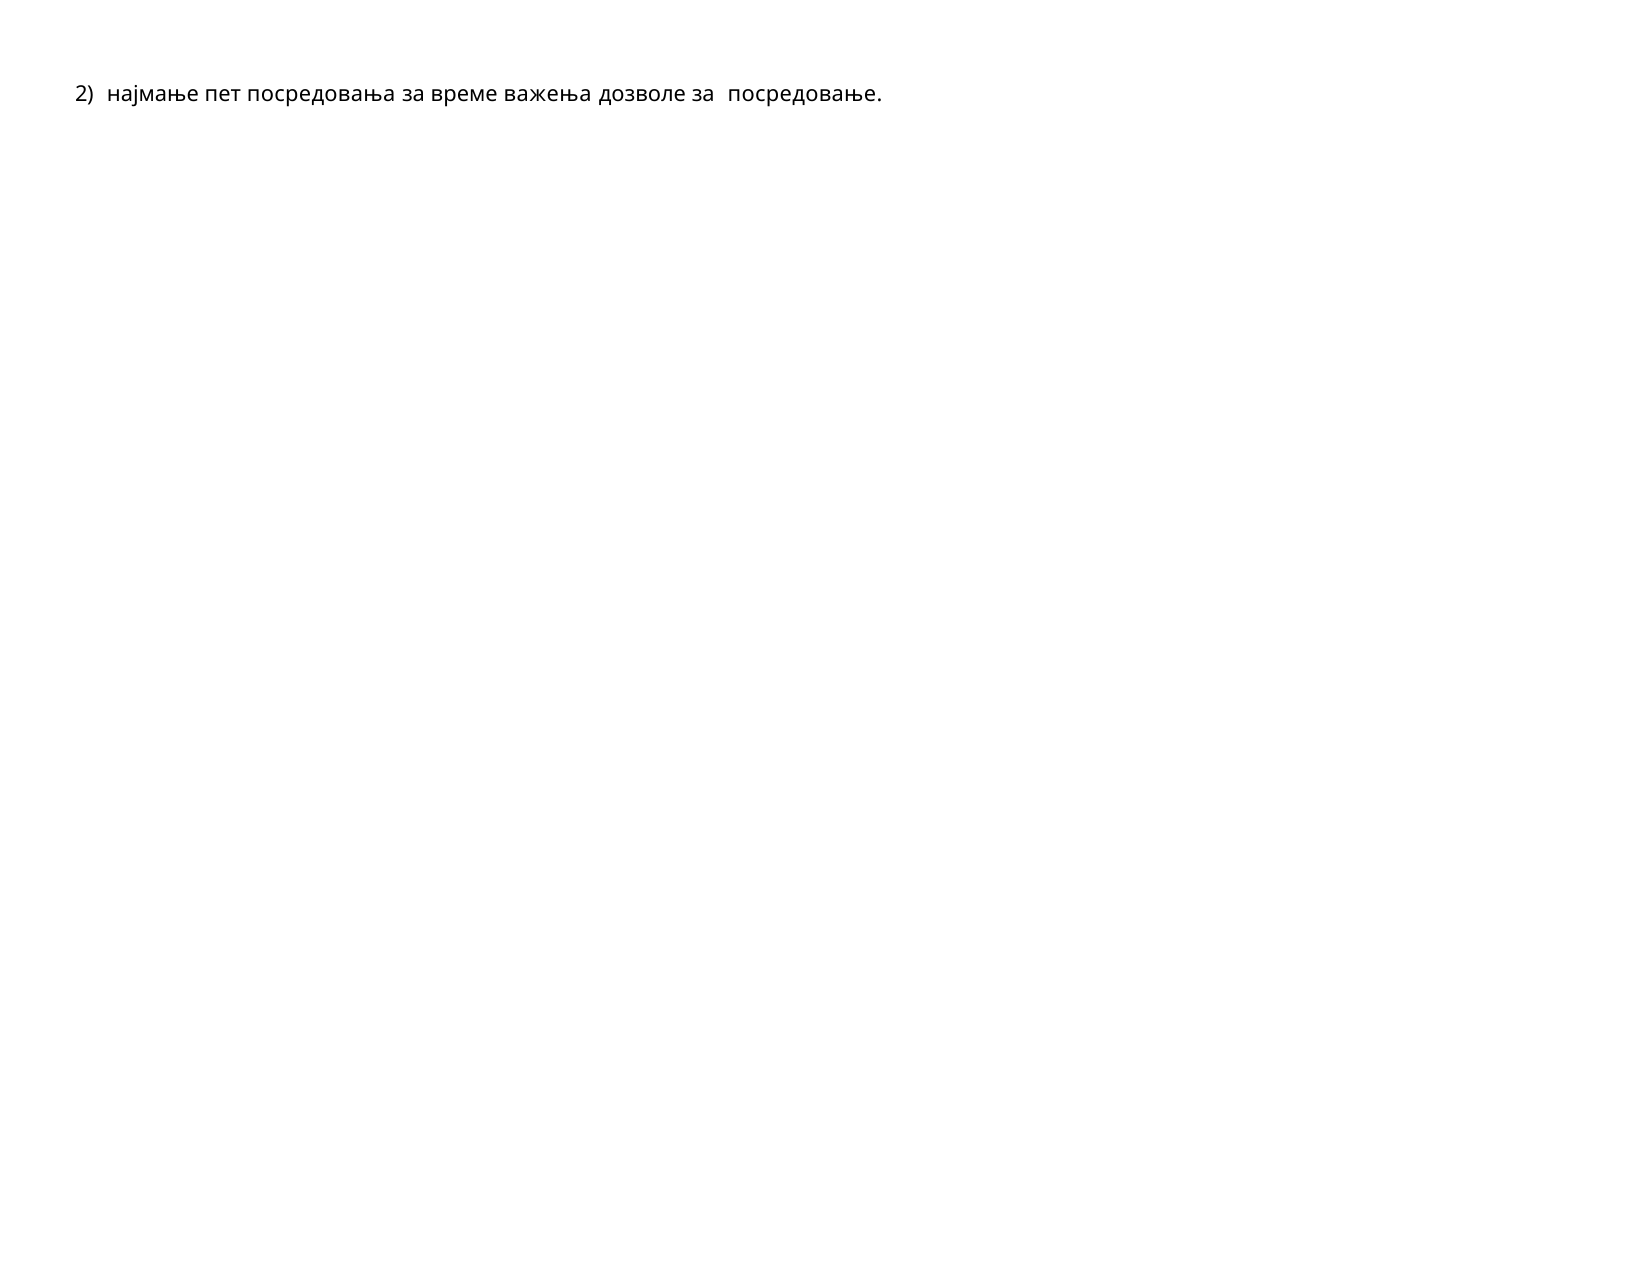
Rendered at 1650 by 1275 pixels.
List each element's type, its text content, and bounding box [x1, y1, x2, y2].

list најмање пет посредовања за време важења дозволе за посредовање. [75, 78, 1604, 108]
